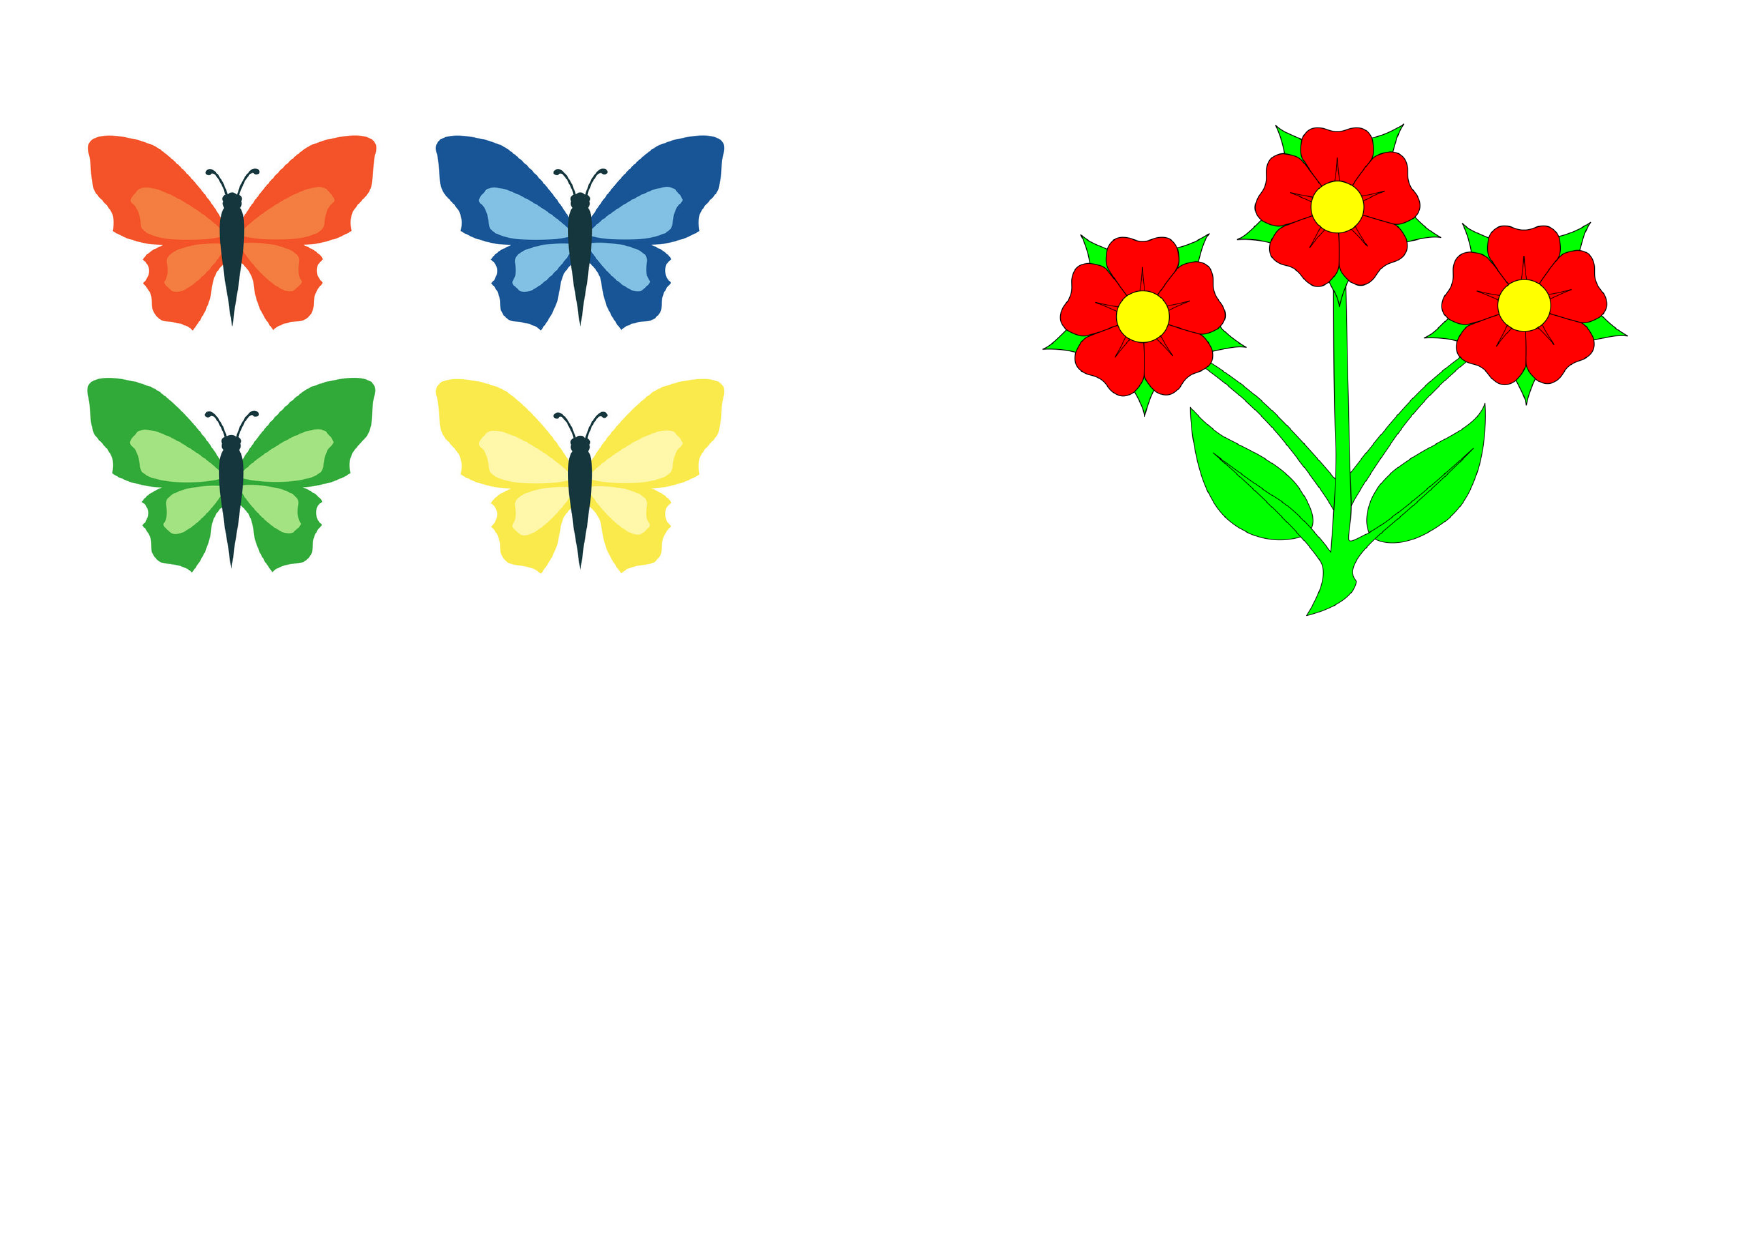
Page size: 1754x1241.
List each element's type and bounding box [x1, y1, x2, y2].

picture [1041, 110, 1631, 619]
picture [29, 88, 778, 619]
